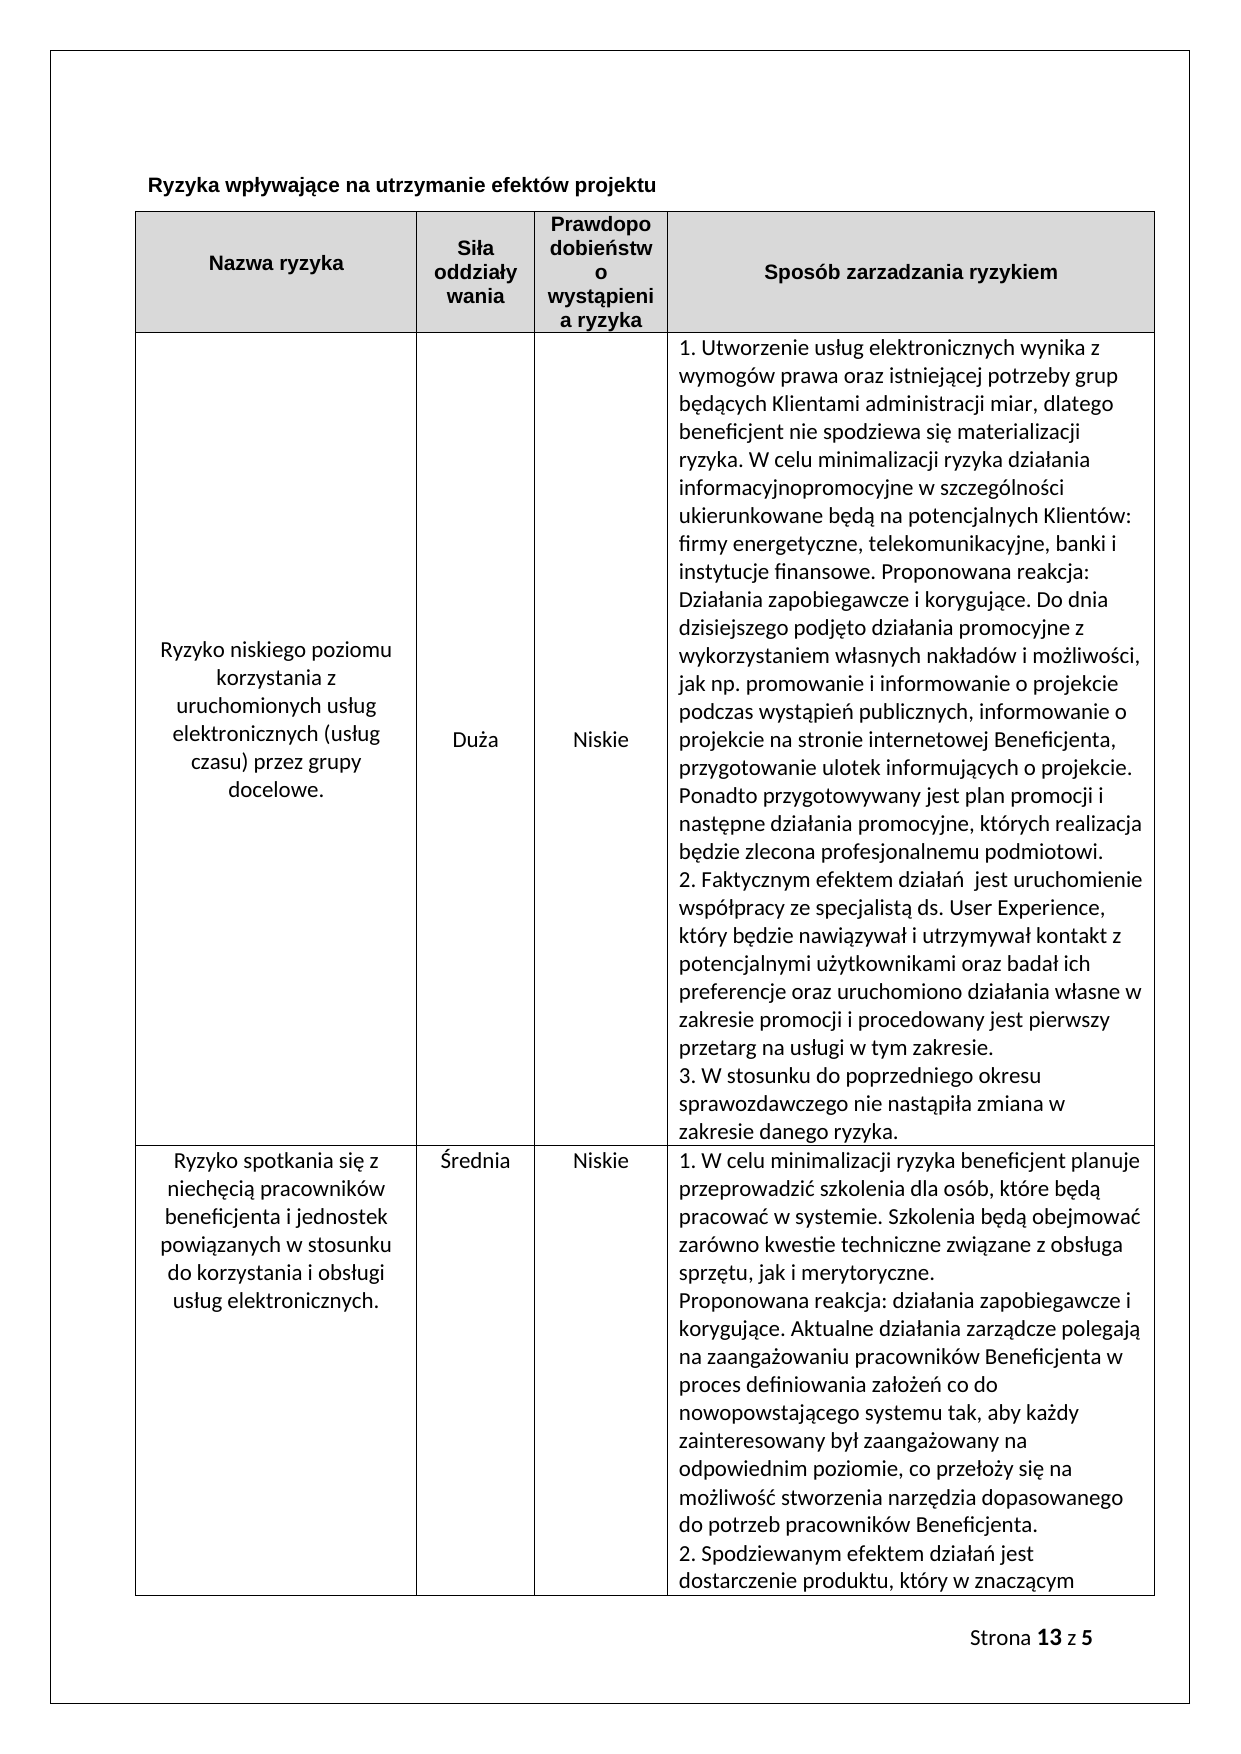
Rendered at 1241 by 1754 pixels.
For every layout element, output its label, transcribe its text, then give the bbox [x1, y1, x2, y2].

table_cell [136, 1146, 416, 1595]
table_cell 1. Utworzenie usług elektronicznych wynika z wymogów prawa oraz istniejącej potrzeby grup będących Klientami administracji miar, dlatego beneficjent nie spodziewa się materializacji ryzyka. W celu minimalizacji ryzyka działania informacyjnopromocyjne w szczególności ukierunkowane będą na potencjalnych Klientów: firmy energetyczne, telekomunikacyjne, banki i instytucje finansowe. Proponowana reakcja: Działania zapobiegawcze i korygujące. Do dnia dzisiejszego podjęto działania promocyjne z wykorzystaniem własnych nakładów i możliwości, jak np. promowanie i informowanie o projekcie podczas wystąpień publicznych, informowanie o projekcie na stronie internetowej Beneficjenta, przygotowanie ulotek informujących o projekcie. Ponadto przygotowywany jest plan promocji i następne działania promocyjne, których realizacja będzie zlecona profesjonalnemu podmiotowi. 2. Faktycznym efektem działań jest uruchomienie współpracy ze specjalistą ds. User Experience, który będzie nawiązywał i utrzymywał kontakt z potencjalnymi użytkownikami oraz badał ich preferencje oraz uruchomiono działania własne w zakresie promocji i procedowany jest pierwszy przetarg na usługi w tym zakresie. 3. W stosunku do poprzedniego okresu sprawozdawczego nie nastąpiła zmiana w zakresie danego ryzyka. [668, 333, 1154, 1145]
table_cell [668, 1146, 1154, 1595]
table_cell Duża [417, 333, 534, 1145]
table_header Siła oddziaływania [417, 212, 534, 332]
table_header Sposób zarzadzania ryzykiem [668, 212, 1154, 332]
table_cell Średnia [417, 1146, 534, 1595]
table_cell Niskie [535, 333, 667, 1145]
table_header Nazwa ryzyka [136, 212, 416, 332]
table_header Prawdopodobieństwo wystąpienia ryzyka [535, 212, 667, 332]
text Ryzyka wpływające na utrzymanie efektów projektu [148, 172, 1093, 196]
table_cell Niskie [535, 1146, 667, 1595]
table_cell Ryzyko niskiego poziomu korzystania z uruchomionych usług elektronicznych (usług czasu) przez grupy docelowe. [136, 333, 416, 1145]
